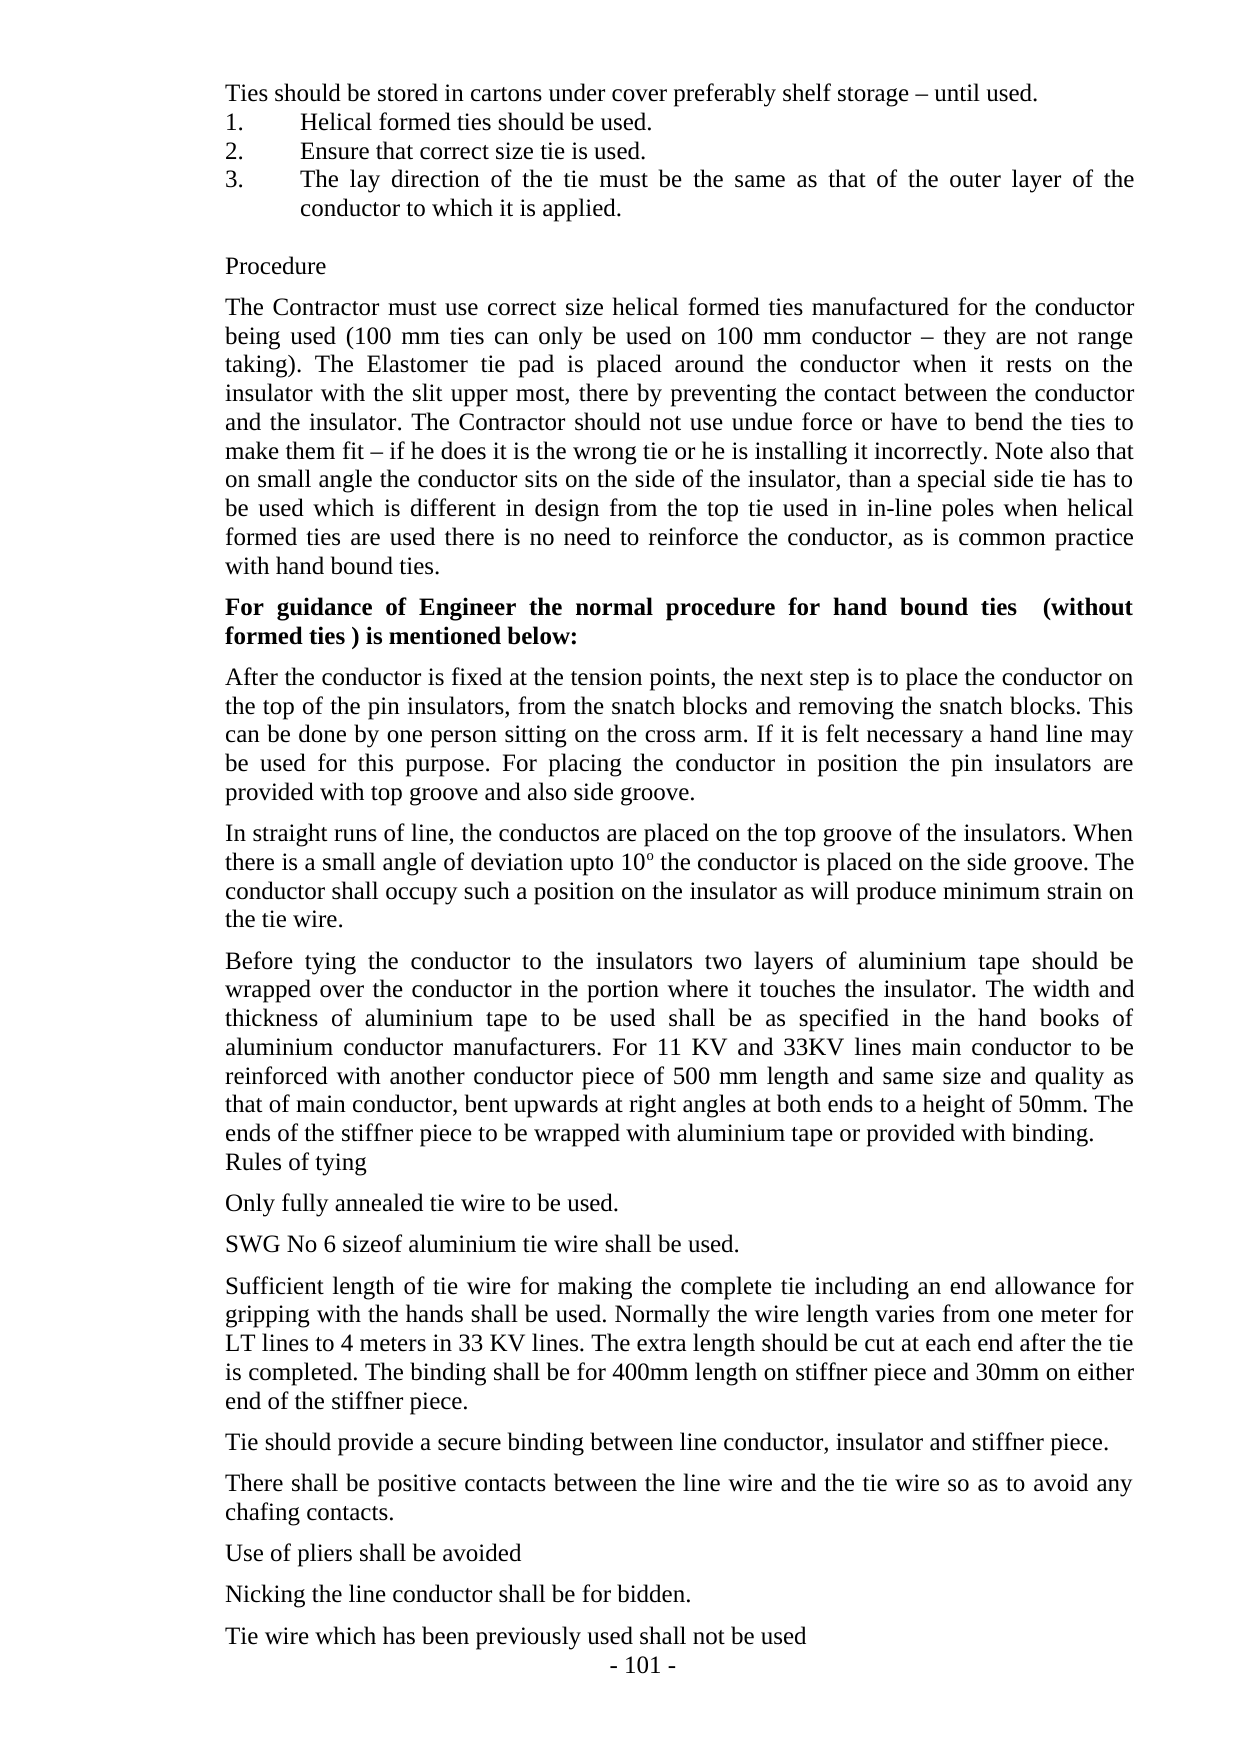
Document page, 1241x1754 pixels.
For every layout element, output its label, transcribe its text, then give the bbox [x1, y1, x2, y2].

text Sufficient length of tie wire for making the complete tie including an end allowance for gripping with the hands shall be used. Normally the wire length varies from one meter for LT lines to 4 meters in 33 KV lines. The extra length should be cut at each end after the tie is completed. The binding shall be for 400mm length on stiffner piece and 30mm on either end of the stiffner piece. [225, 1271, 1135, 1414]
text In straight runs of line, the conductos are placed on the top groove of the insulators. When there is a small angle of deviation upto 10o the conductor is placed on the side groove. The conductor shall occupy such a position on the insulator as will produce minimum strain on the tie wire. [225, 818, 1135, 933]
text Ties should be stored in cartons under cover preferably shelf storage – until used. [150, 78, 1135, 107]
subtitle Rules of tying [150, 1147, 1135, 1176]
text 2. Ensure that correct size tie is used. [150, 136, 1135, 164]
text Tie should provide a secure binding between line conductor, insulator and stiffner piece. [225, 1427, 1135, 1456]
text For guidance of Engineer the normal procedure for hand bound ties (without formed ties ) is mentioned below: [225, 592, 1135, 649]
text 1. Helical formed ties should be used. [150, 107, 1135, 136]
text After the conductor is fixed at the tension points, the next step is to place the conductor on the top of the pin insulators, from the snatch blocks and removing the snatch blocks. This can be done by one person sitting on the cross arm. If it is felt necessary a hand line may be used for this purpose. For placing the conductor in position the pin insulators are provided with top groove and also side groove. [225, 662, 1135, 806]
text Only fully annealed tie wire to be used. [225, 1188, 1135, 1217]
text Tie wire which has been previously used shall not be used [225, 1621, 1135, 1649]
text SWG No 6 sizeof aluminium tie wire shall be used. [225, 1229, 1135, 1258]
text Before tying the conductor to the insulators two layers of aluminium tape should be wrapped over the conductor in the portion where it touches the insulator. The width and thickness of aluminium tape to be used shall be as specified in the hand books of aluminium conductor manufacturers. For 11 KV and 33KV lines main conductor to be reinforced with another conductor piece of 500 mm length and same size and quality as that of main conductor, bent upwards at right angles at both ends to a height of 50mm. The ends of the stiffner piece to be wrapped with aluminium tape or provided with binding. [225, 946, 1135, 1147]
text There shall be positive contacts between the line wire and the tie wire so as to avoid any chafing contacts. [225, 1468, 1135, 1526]
text The Contractor must use correct size helical formed ties manufactured for the conductor being used (100 mm ties can only be used on 100 mm conductor – they are not range taking). The Elastomer tie pad is placed around the conductor when it rests on the insulator with the slit upper most, there by preventing the contact between the conductor and the insulator. The Contractor should not use undue force or have to bend the ties to make them fit – if he does it is the wrong tie or he is installing it incorrectly. Note also that on small angle the conductor sits on the side of the insulator, than a special side tie has to be used which is different in design from the top tie used in in-line poles when helical formed ties are used there is no need to reinforce the conductor, as is common practice with hand bound ties. [225, 292, 1135, 579]
text Use of pliers shall be avoided [225, 1538, 1135, 1567]
subtitle Procedure [225, 251, 1135, 279]
text 3. The lay direction of the tie must be the same as that of the outer layer of the conductor to which it is applied. [225, 164, 1135, 222]
text Nicking the line conductor shall be for bidden. [225, 1579, 1135, 1608]
